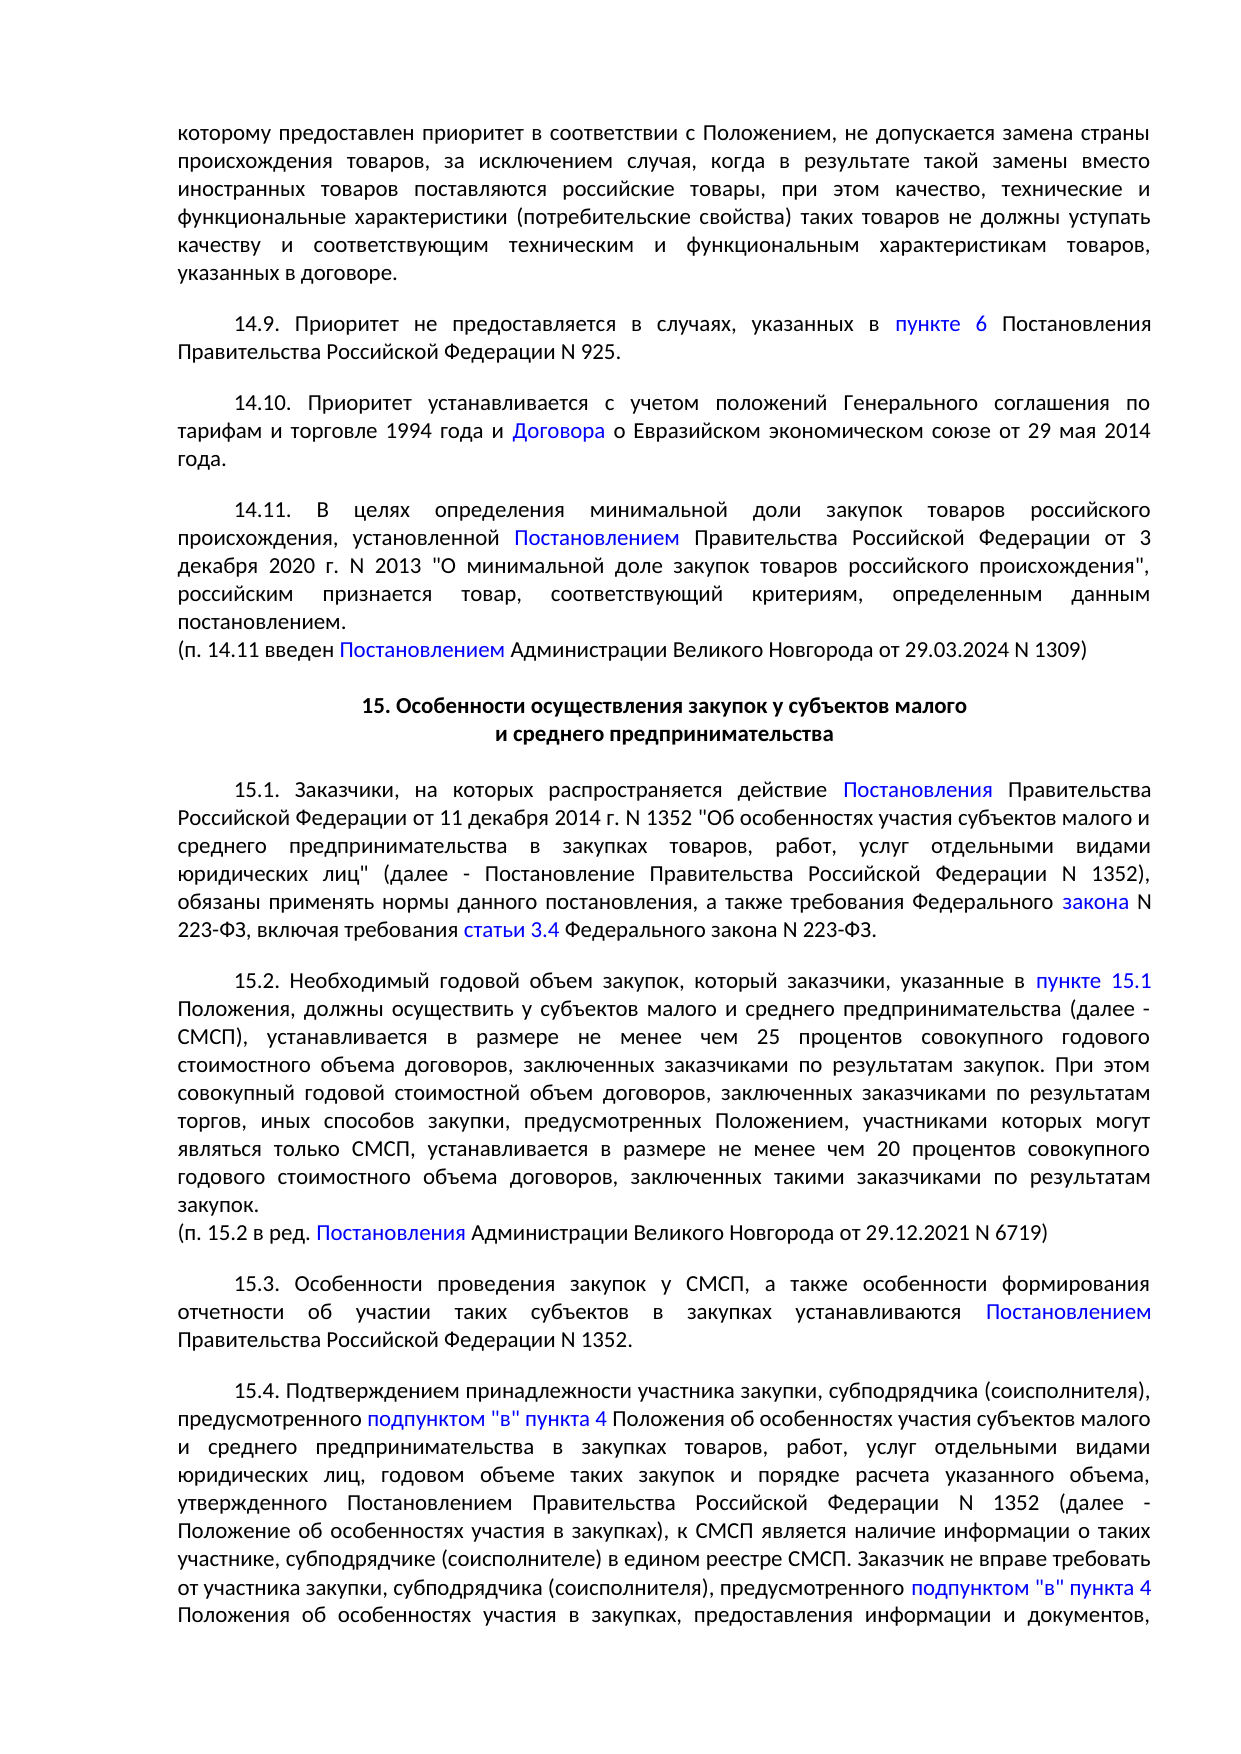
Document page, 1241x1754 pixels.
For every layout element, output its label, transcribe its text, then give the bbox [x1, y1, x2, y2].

text (п. 15.2 в ред. Постановления Администрации Великого Новгорода от 29.12.2021 N 6719) [177, 1218, 1152, 1247]
text 14.9. Приоритет не предоставляется в случаях, указанных в пункте 6 Постановления Правительства Российской Федерации N 925. [177, 309, 1152, 365]
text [177, 1376, 1152, 1629]
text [177, 118, 1152, 286]
text (п. 14.11 введен Постановлением Администрации Великого Новгорода от 29.03.2024 N 1309) [177, 635, 1152, 663]
text 15.1. Заказчики, на которых распространяется действие Постановления Правительства Российской Федерации от 11 декабря 2014 г. N 1352 "Об особенностях участия субъектов малого и среднего предпринимательства в закупках товаров, работ, услуг отдельными видами юридических лиц" (далее - Постановление Правительства Российской Федерации N 1352), обязаны применять нормы данного постановления, а также требования Федерального закона N 223-ФЗ, включая требования статьи 3.4 Федерального закона N 223-ФЗ. [177, 775, 1152, 943]
text 15.2. Необходимый годовой объем закупок, который заказчики, указанные в пункте 15.1 Положения, должны осуществить у субъектов малого и среднего предпринимательства (далее - СМСП), устанавливается в размере не менее чем 25 процентов совокупного годового стоимостного объема договоров, заключенных заказчиками по результатам закупок. При этом совокупный годовой стоимостной объем договоров, заключенных заказчиками по результатам торгов, иных способов закупки, предусмотренных Положением, участниками которых могут являться только СМСП, устанавливается в размере не менее чем 20 процентов совокупного годового стоимостного объема договоров, заключенных такими заказчиками по результатам закупок. [177, 966, 1152, 1218]
text 14.11. В целях определения минимальной доли закупок товаров российского происхождения, установленной Постановлением Правительства Российской Федерации от 3 декабря 2020 г. N 2013 "О минимальной доле закупок товаров российского происхождения", российским признается товар, соответствующий критериям, определенным данным постановлением. [177, 495, 1152, 635]
title и среднего предпринимательства [177, 719, 1152, 747]
text 14.10. Приоритет устанавливается с учетом положений Генерального соглашения по тарифам и торговле 1994 года и Договора о Евразийском экономическом союзе от 29 мая 2014 года. [177, 388, 1152, 472]
text 15.3. Особенности проведения закупок у СМСП, а также особенности формирования отчетности об участии таких субъектов в закупках устанавливаются Постановлением Правительства Российской Федерации N 1352. [177, 1269, 1152, 1353]
title 15. Особенности осуществления закупок у субъектов малого [177, 691, 1152, 719]
